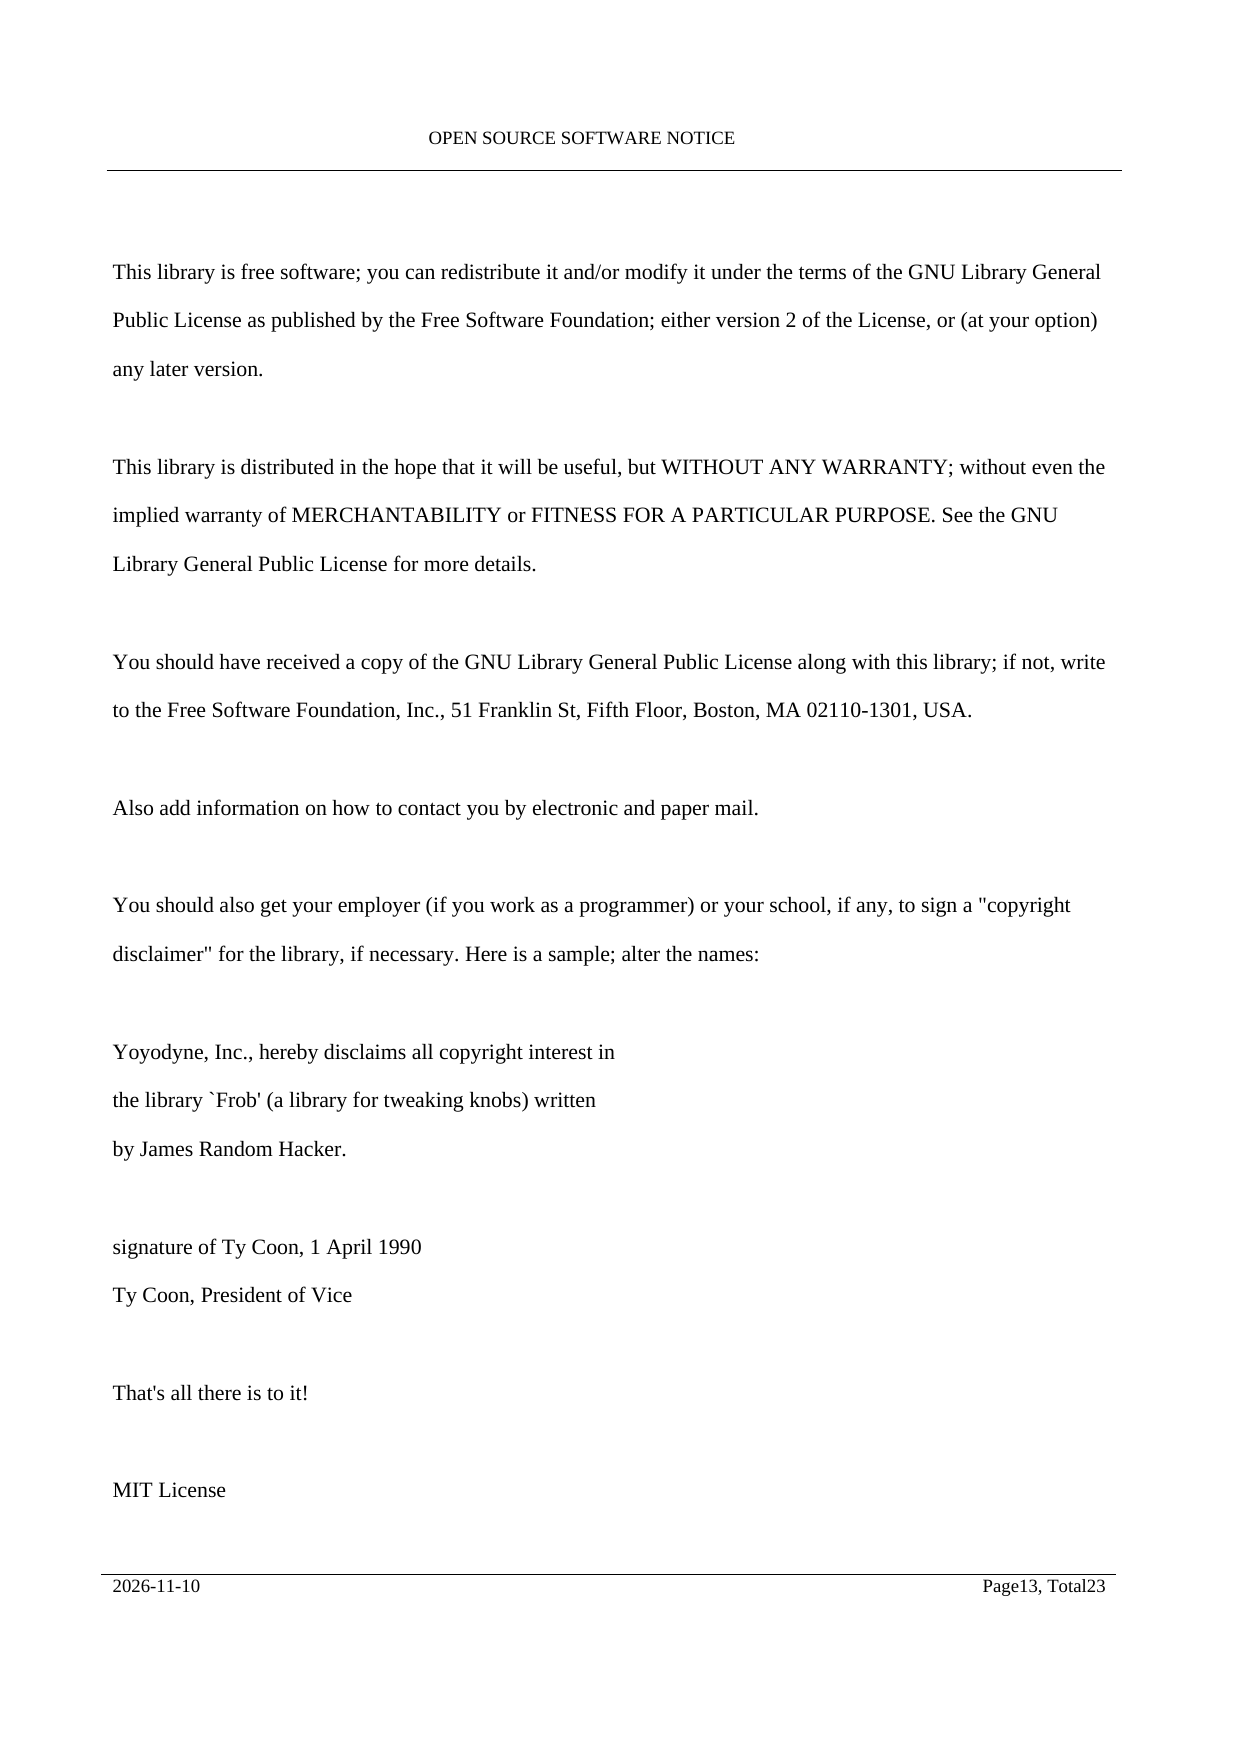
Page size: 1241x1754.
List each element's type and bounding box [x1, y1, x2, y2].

text [112, 206, 1128, 1506]
